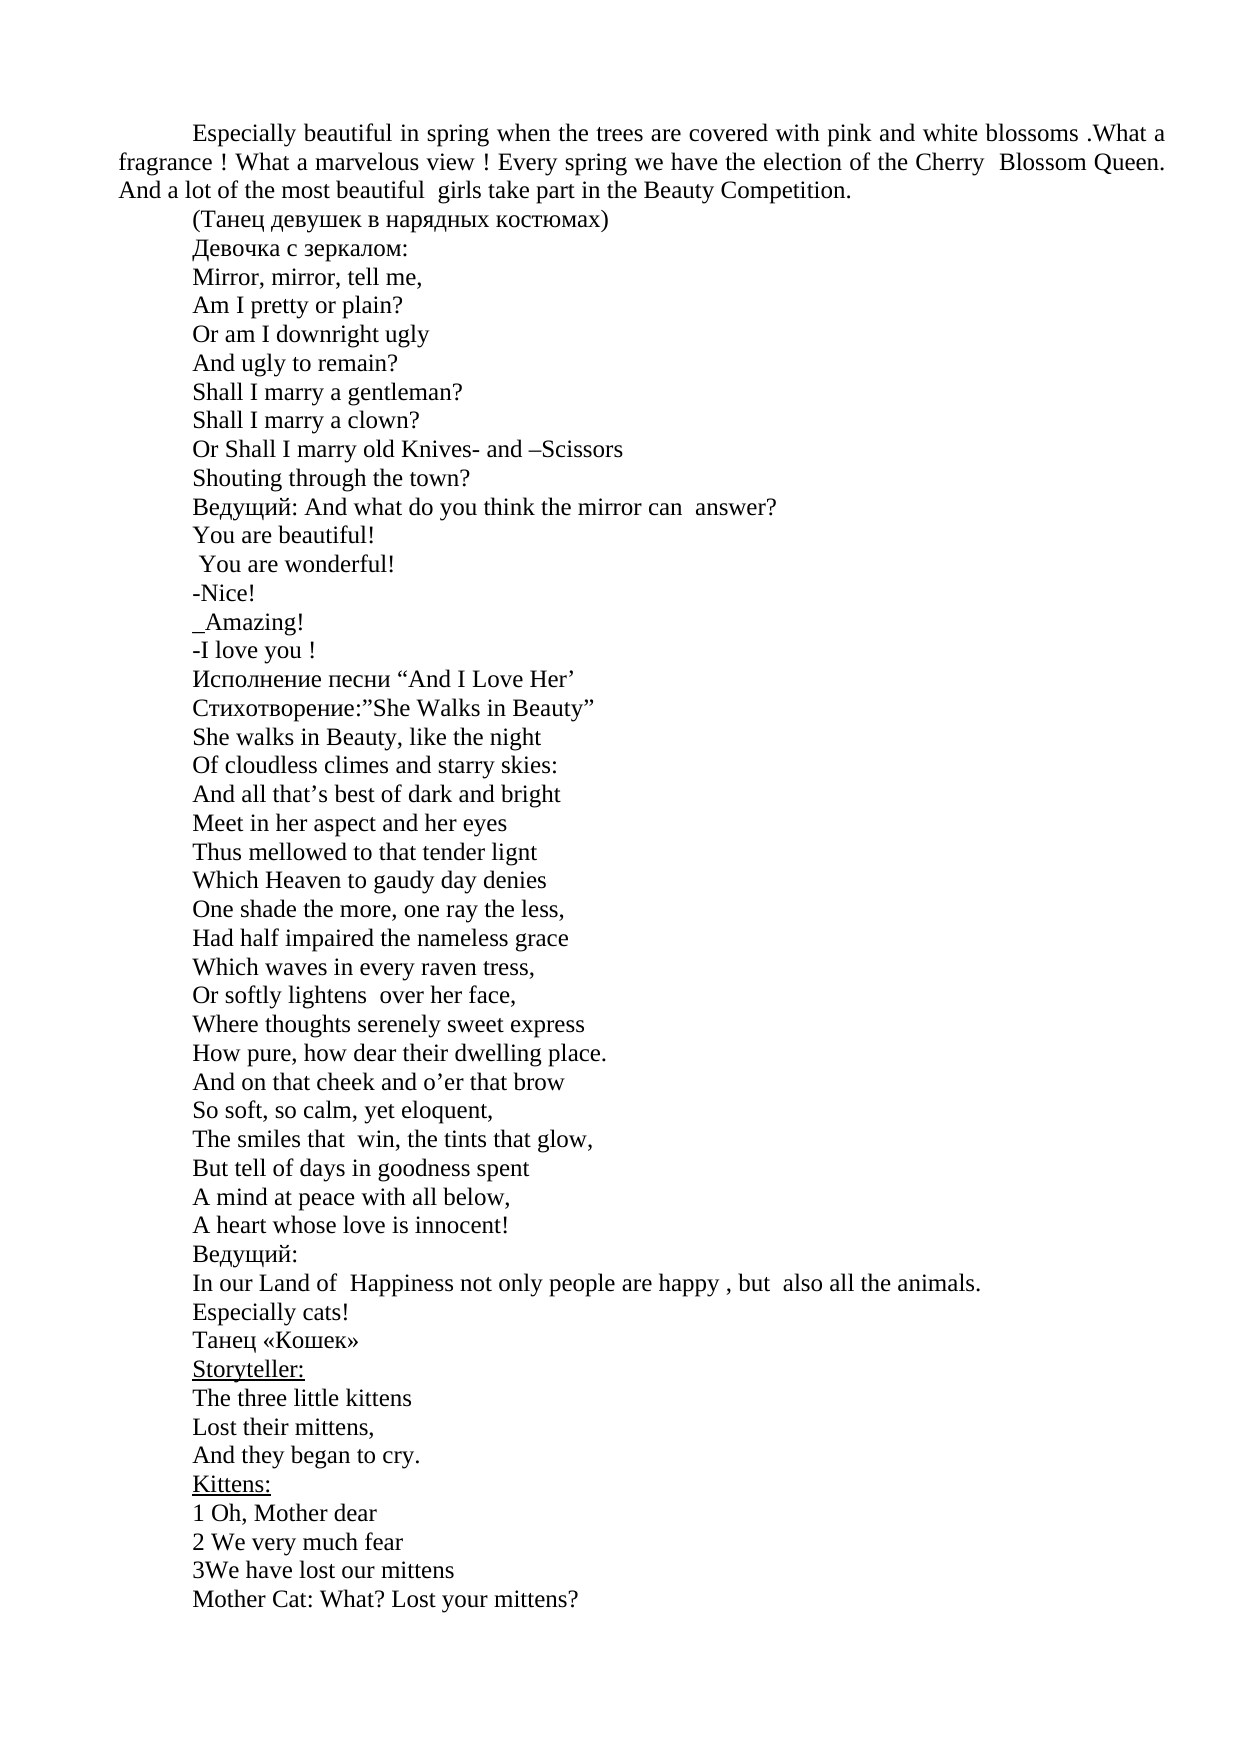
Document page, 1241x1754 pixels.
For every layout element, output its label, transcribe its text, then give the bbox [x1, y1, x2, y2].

text And on that cheek and o’er that brow [118, 1067, 1167, 1096]
text So soft, so calm, yet eloquent, [118, 1096, 1167, 1124]
text How pure, how dear their dwelling place. [118, 1038, 1167, 1067]
text Lost their mittens, [118, 1412, 1167, 1441]
text Of cloudless climes and starry skies: [118, 751, 1167, 779]
text Shall I marry a clown? [118, 406, 1167, 434]
text Storyteller: [118, 1354, 1167, 1383]
text Shouting through the town? [118, 463, 1167, 492]
text _Amazing! [118, 607, 1167, 636]
text Танец «Кошек» [118, 1326, 1167, 1354]
text 1 Oh, Mother dear [118, 1498, 1167, 1527]
text Or Shall I marry old Knives- and –Scissors [118, 434, 1167, 463]
text Had half impaired the nameless grace [118, 923, 1167, 952]
text Kittens: [118, 1469, 1167, 1498]
text And all that’s best of dark and bright [118, 779, 1167, 808]
text Which Heaven to gaudy day denies [118, 866, 1167, 894]
text You are beautiful! [118, 521, 1167, 549]
text Meet in her aspect and her eyes [118, 808, 1167, 837]
text In our Land of Happiness not only people are happy , but also all the animals. [118, 1268, 1167, 1297]
text Стихотворение:”She Walks in Beauty” [118, 693, 1167, 722]
text 2 We very much fear [118, 1527, 1167, 1556]
text Which waves in every raven tress, [118, 952, 1167, 981]
text 3We have lost our mittens [118, 1556, 1167, 1584]
text Mirror, mirror, tell me, [118, 262, 1167, 291]
text Ведущий: [118, 1239, 1167, 1268]
text One shade the more, one ray the less, [118, 894, 1167, 923]
text Where thoughts serenely sweet express [118, 1009, 1167, 1038]
text You are wonderful! [118, 549, 1167, 578]
text Thus mellowed to that tender lignt [118, 837, 1167, 866]
text And ugly to remain? [118, 348, 1167, 377]
text Am I pretty or plain? [118, 291, 1167, 319]
text -I love you ! [118, 636, 1167, 664]
text Or am I downright ugly [118, 319, 1167, 348]
text A mind at peace with all below, [118, 1182, 1167, 1211]
text But tell of days in goodness spent [118, 1153, 1167, 1182]
text -Nice! [118, 578, 1167, 607]
text Especially cats! [118, 1297, 1167, 1326]
text And they began to cry. [118, 1441, 1167, 1469]
text The smiles that win, the tints that glow, [118, 1124, 1167, 1153]
text Or softly lightens over her face, [118, 981, 1167, 1009]
text Исполнение песни “And I Love Her’ [118, 664, 1167, 693]
text A heart whose love is innocent! [118, 1211, 1167, 1239]
text Ведущий: And what do you think the mirror can answer? [118, 492, 1167, 521]
text Mother Cat: What? Lost your mittens? [118, 1584, 1167, 1613]
text The three little kittens [118, 1383, 1167, 1412]
text Shall I marry a gentleman? [118, 377, 1167, 406]
text Девочка с зеркалом: [118, 233, 1167, 262]
text (Танец девушек в нарядных костюмах) [118, 204, 1167, 233]
text She walks in Beauty, like the night [118, 722, 1167, 751]
text Especially beautiful in spring when the trees are covered with pink and white blossoms .What a fragrance ! What a marvelous view ! Every spring we have the election of the Cherry Blossom Queen. And a lot of the most beautiful girls take part in the Beauty Competition. [118, 118, 1167, 204]
